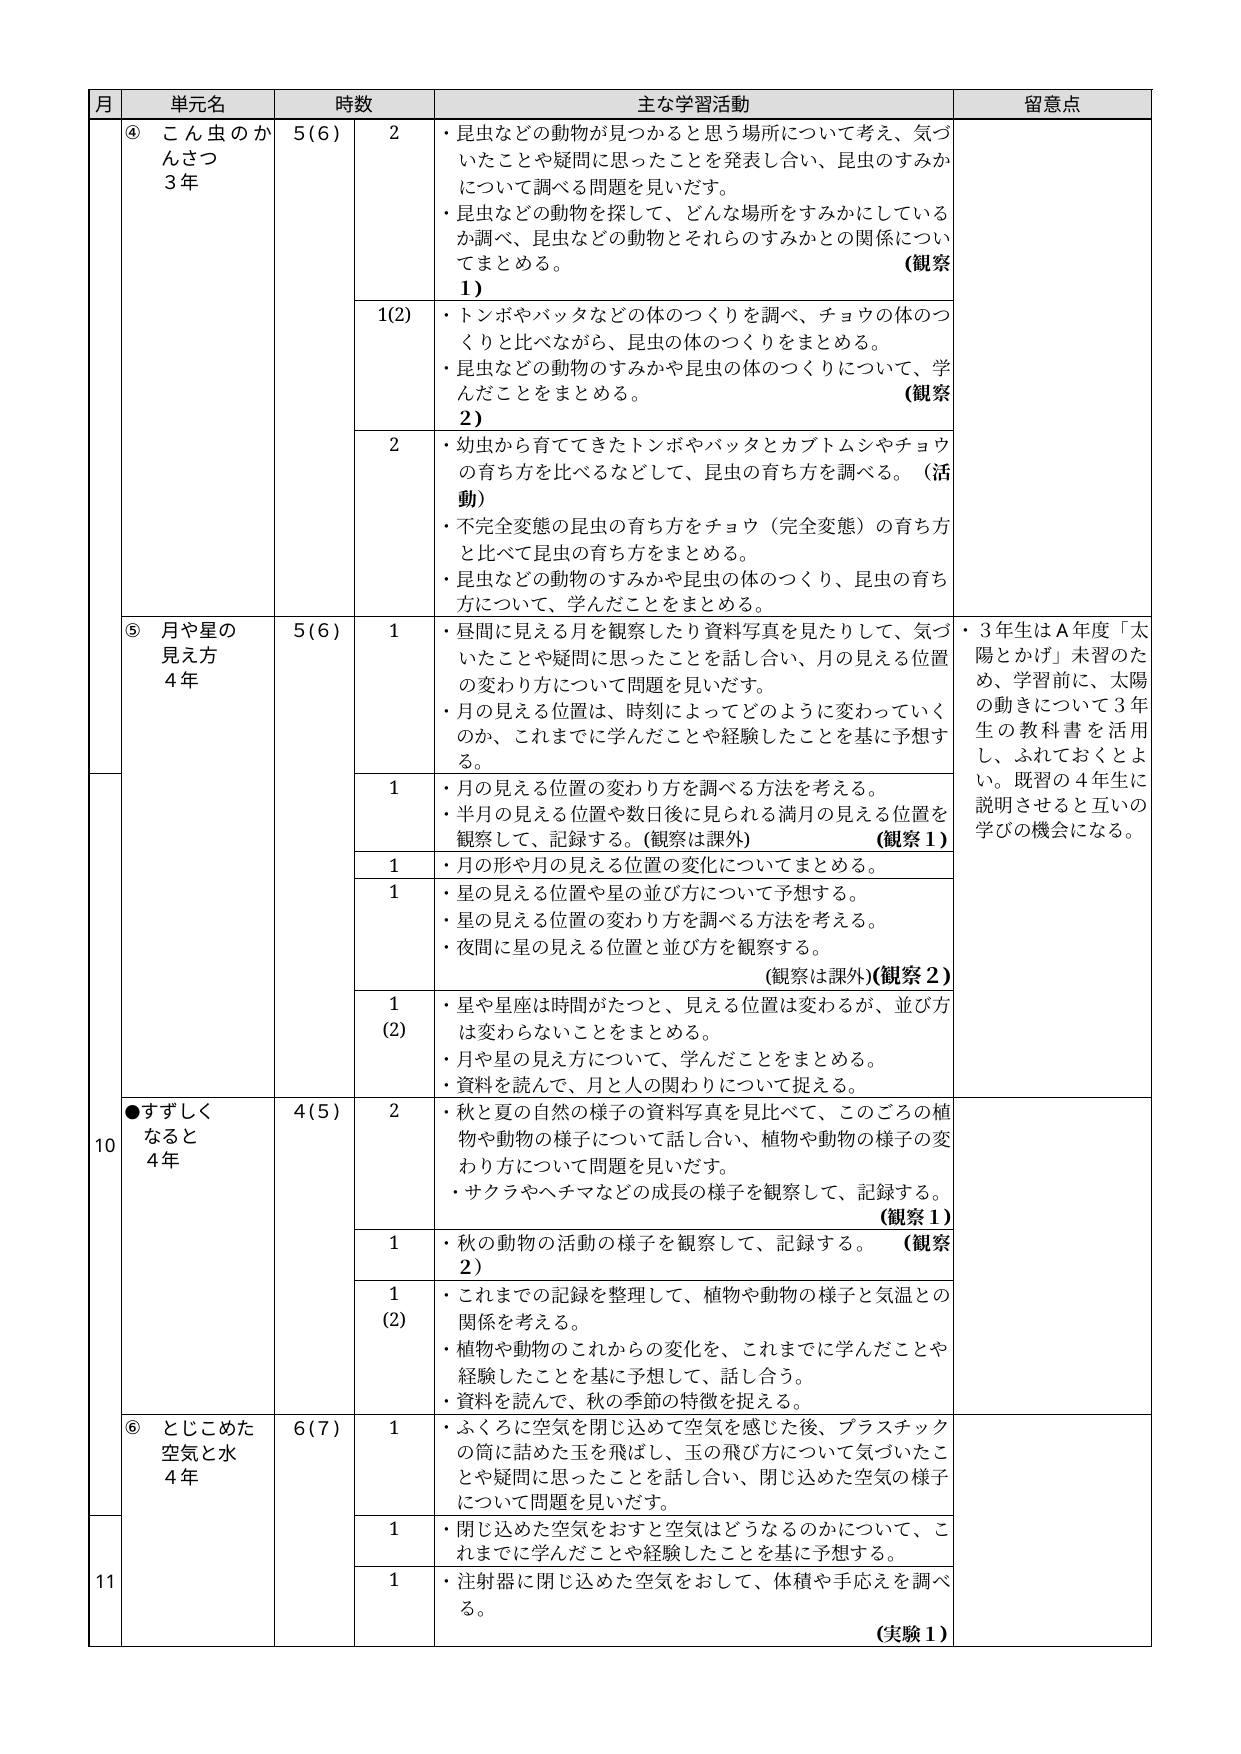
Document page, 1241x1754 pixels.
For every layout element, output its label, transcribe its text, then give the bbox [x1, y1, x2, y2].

table_cell 11 [90, 1516, 121, 1646]
table_cell ・ふくろに空気を閉じ込めて空気を感じた後、プラスチックの筒に詰めた玉を飛ばし、玉の飛び方について気づいたことや疑問に思ったことを話し合い、閉じ込めた空気の様子について問題を見いだす。 [435, 1415, 953, 1515]
table_cell 1 (2) [355, 991, 434, 1097]
table_cell 1 [355, 1516, 434, 1566]
table_header 主な学習活動 [435, 90, 953, 118]
table_cell 1 (2) [355, 1281, 434, 1414]
table_cell ・秋の動物の活動の様子を観察して、記録する。 (観察２） [435, 1230, 953, 1280]
table_cell 10 [90, 774, 121, 1515]
table_cell とじこめた 空気と水 ４年 [122, 1415, 274, 1646]
table_cell 1 [355, 617, 434, 773]
table_header 単元名 [122, 90, 274, 118]
table_cell ５(６) [275, 617, 354, 1097]
table_cell ・月の形や月の見える位置の変化についてまとめる。 [435, 852, 953, 878]
table_cell ・注射器に閉じ込めた空気をおして、体積や手応えを調べる。 (実験１) [435, 1567, 953, 1646]
table_cell 1 [355, 1230, 434, 1280]
table_cell ・３年生はA年度「太陽とかげ」未習のため、学習前に、太陽の動きについて３年生の教科書を活用し、ふれておくとよい。既習の４年生に説明させると互いの学びの機会になる。 [954, 617, 1151, 1097]
table_cell 1 [355, 879, 434, 990]
table_cell ・星や星座は時間がたつと、見える位置は変わるが、並び方は変わらないことをまとめる。 ・月や星の見え方について、学んだことをまとめる。 ・資料を読んで、月と人の関わりについて捉える。 [435, 991, 953, 1097]
table_cell 月や星の 見え方 ４年 [122, 617, 274, 1097]
table_cell 1 [355, 1415, 434, 1515]
table_cell 1 [355, 774, 434, 851]
table_cell 1(2) [355, 301, 434, 430]
table_cell ６(７) [275, 1415, 354, 1646]
table_cell ・これまでの記録を整理して、植物や動物の様子と気温との関係を考える。 ・植物や動物のこれからの変化を、これまでに学んだことや経験したことを基に予想して、話し合う。 ・資料を読んで、秋の季節の特徴を捉える。 [435, 1281, 953, 1414]
table_cell ・閉じ込めた空気をおすと空気はどうなるのかについて、これまでに学んだことや経験したことを基に予想する。 [435, 1516, 953, 1566]
table_header 月 [90, 90, 121, 118]
table_cell ・月の見える位置の変わり方を調べる方法を考える。 ・半月の見える位置や数日後に見られる満月の見える位置を観察して、記録する。(観察は課外) (観察１) [435, 774, 953, 851]
table_cell こん虫のかんさつ ３年 [122, 120, 274, 616]
table_header 留意点 [954, 90, 1151, 118]
table_cell ・昼間に見える月を観察したり資料写真を見たりして、気づいたことや疑問に思ったことを話し合い、月の見える位置の変わり方について問題を見いだす。 ・月の見える位置は、時刻によってどのように変わっていくのか、これまでに学んだことや経験したことを基に予想する。 [493, 617, 953, 773]
table_cell ４(５) [275, 1098, 354, 1414]
table_cell ・昆虫などの動物が見つかると思う場所について考え、気づいたことや疑問に思ったことを発表し合い、昆虫のすみかについて調べる問題を見いだす。 ・昆虫などの動物を探して、どんな場所をすみかにしているか調べ、昆虫などの動物とそれらのすみかとの関係についてまとめる。 (観察１) [435, 120, 953, 300]
table_cell ９ [90, 120, 121, 773]
table_cell [954, 120, 1151, 616]
table_cell 1 [355, 852, 434, 878]
table_cell ・星の見える位置や星の並び方について予想する。 ・星の見える位置の変わり方を調べる方法を考える。 ・夜間に星の見える位置と並び方を観察する。 (観察は課外)(観察２) [435, 879, 953, 990]
table_cell ・トンボやバッタなどの体のつくりを調べ、チョウの体のつくりと比べながら、昆虫の体のつくりをまとめる。 ・昆虫などの動物のすみかや昆虫の体のつくりについて、学んだことをまとめる。 (観察２) [435, 301, 953, 430]
table_cell ・幼虫から育ててきたトンボやバッタとカブトムシやチョウの育ち方を比べるなどして、昆虫の育ち方を調べる。（活動） ・不完全変態の昆虫の育ち方をチョウ（完全変態）の育ち方と比べて昆虫の育ち方をまとめる。 ・昆虫などの動物のすみかや昆虫の体のつくり、昆虫の育ち方について、学んだことをまとめる。 [496, 431, 953, 616]
table_header 時数 [275, 90, 434, 118]
table_cell 2 [355, 120, 434, 300]
table_cell ・秋と夏の自然の様子の資料写真を見比べて、このごろの植物や動物の様子について話し合い、植物や動物の様子の変わり方について問題を見いだす。 ・サクラやヘチマなどの成長の様子を観察して、記録する。 (観察１) [435, 1098, 953, 1229]
table_cell 1 [355, 1567, 434, 1646]
table_cell [954, 1415, 1151, 1646]
table_cell [954, 1098, 1151, 1414]
table_cell ●すずしく なると ４年 [122, 1098, 274, 1414]
table_cell ５(６) [275, 120, 354, 616]
table_cell 2 [355, 431, 434, 616]
table_cell 2 [355, 1098, 434, 1229]
